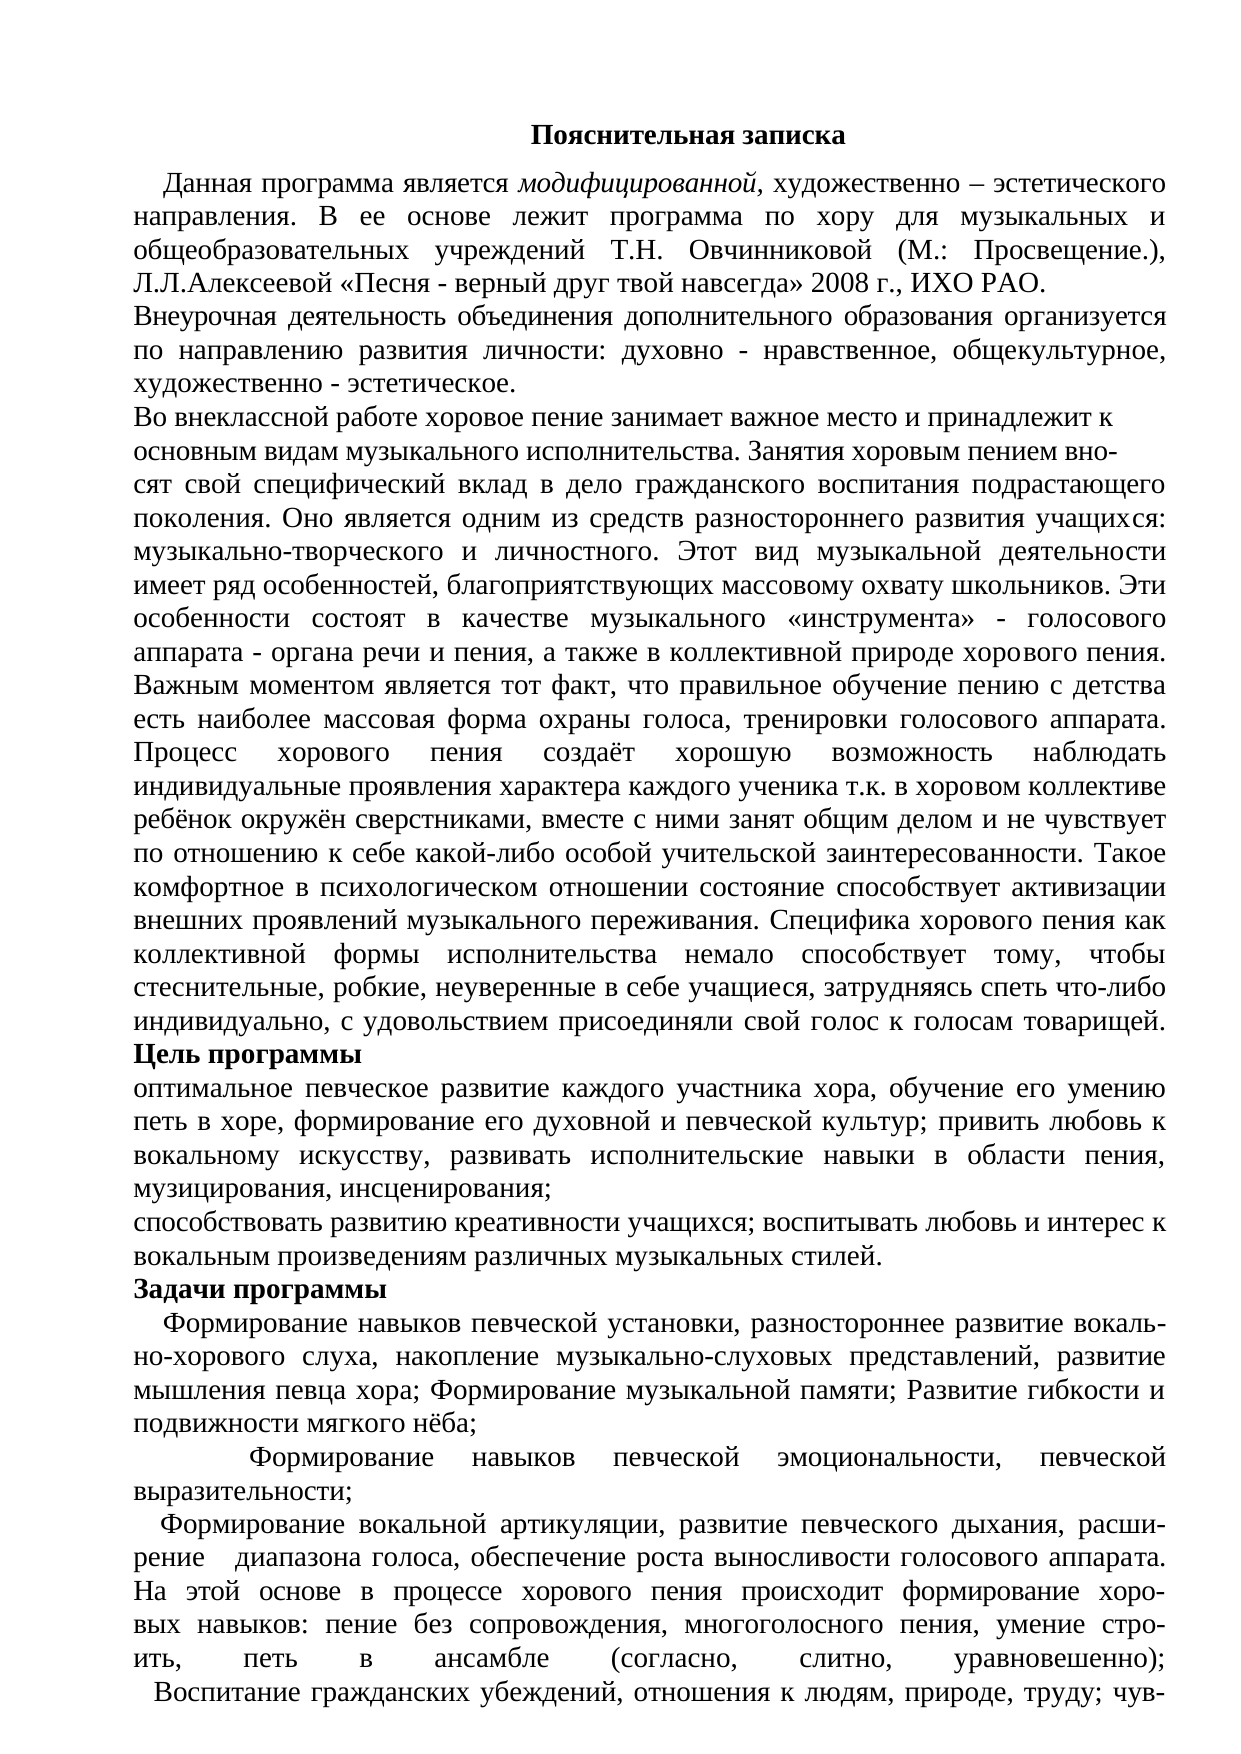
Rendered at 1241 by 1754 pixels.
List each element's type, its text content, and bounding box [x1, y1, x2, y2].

text Задачи программы [133, 1272, 1166, 1305]
text Формирование навыков певческой эмоциональности, певческой выразительности; [133, 1439, 1166, 1507]
text Внеурочная деятельность объединения дополнительного образования организуется по направлению развития личности: духовно - нравственное, общекультурное, художественно - эстетическое. [133, 299, 1166, 400]
text Пояснительная записка [133, 117, 1166, 151]
text Данная программа является модифицированной, художественно – эстетического направления. В ее основе лежит программа по хору для музыкальных и общеобразовательных учреждений Т.Н. Овчинниковой (М.: Просвещение.), Л.Л.Алексеевой «Песня - верный друг твой навсегда» 2008 г., ИХО РАО. [133, 165, 1166, 299]
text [133, 1507, 1166, 1708]
text способствовать развитию креативности учащихся; воспитывать любовь и интерес к вокальным произведениям различных музыкальных стилей. [133, 1205, 1166, 1272]
text сят свой специфический вклад в дело гражданского воспитания подрастающего поколения. Оно является одним из средств разностороннего развития учащихся: музыкально-творческого и личностного. Этот вид музыкальной деятельности имеет ряд особенностей, благоприятствующих массовому охвату школьников. Эти особенности состоят в качестве музыкального «инструмента» - голосового аппарата - органа речи и пения, а также в коллективной природе хорового пения. Важным моментом является тот факт, что правильное обучение пению с детства есть наиболее массовая форма охраны голоса, тренировки голосового аппарата. Процесс хорового пения создаёт хорошую возможность наблюдать индивидуальные проявления характера каждого ученика т.к. в хоровом коллективе ребёнок окружён сверстниками, вместе с ними занят общим делом и не чувствует по отношению к себе какой-либо особой учительской заинтересованности. Такое комфортное в психологическом отношении состояние способствует активизации внешних проявлений музыкального переживания. Специфика хорового пения как коллективной формы исполнительства немало способствует тому, чтобы стеснительные, робкие, неуверенные в себе учащиеся, затрудняясь спеть что-либо индивидуально, с удовольствием присоединяли свой голос к голосам товарищей. Цель программы [133, 467, 1166, 1071]
text Во внеклассной работе хоровое пение занимает важное место и принадлежит к [133, 400, 1166, 433]
text Формирование навыков певческой установки, разностороннее развитие вокально-хорового слуха, накопление музыкально-слуховых представлений, развитие мышления певца хора; Формирование музыкальной памяти; Развитие гибкости и подвижности мягкого нёба; [133, 1305, 1166, 1439]
text основным видам музыкального исполнительства. Занятия хоровым пением вно- [133, 433, 1166, 467]
text оптимальное певческое развитие каждого участника хора, обучение его умению петь в хоре, формирование его духовной и певческой культур; привить любовь к вокальному искусству, развивать исполнительские навыки в области пения, музицирования, инсценирования; [133, 1071, 1166, 1205]
